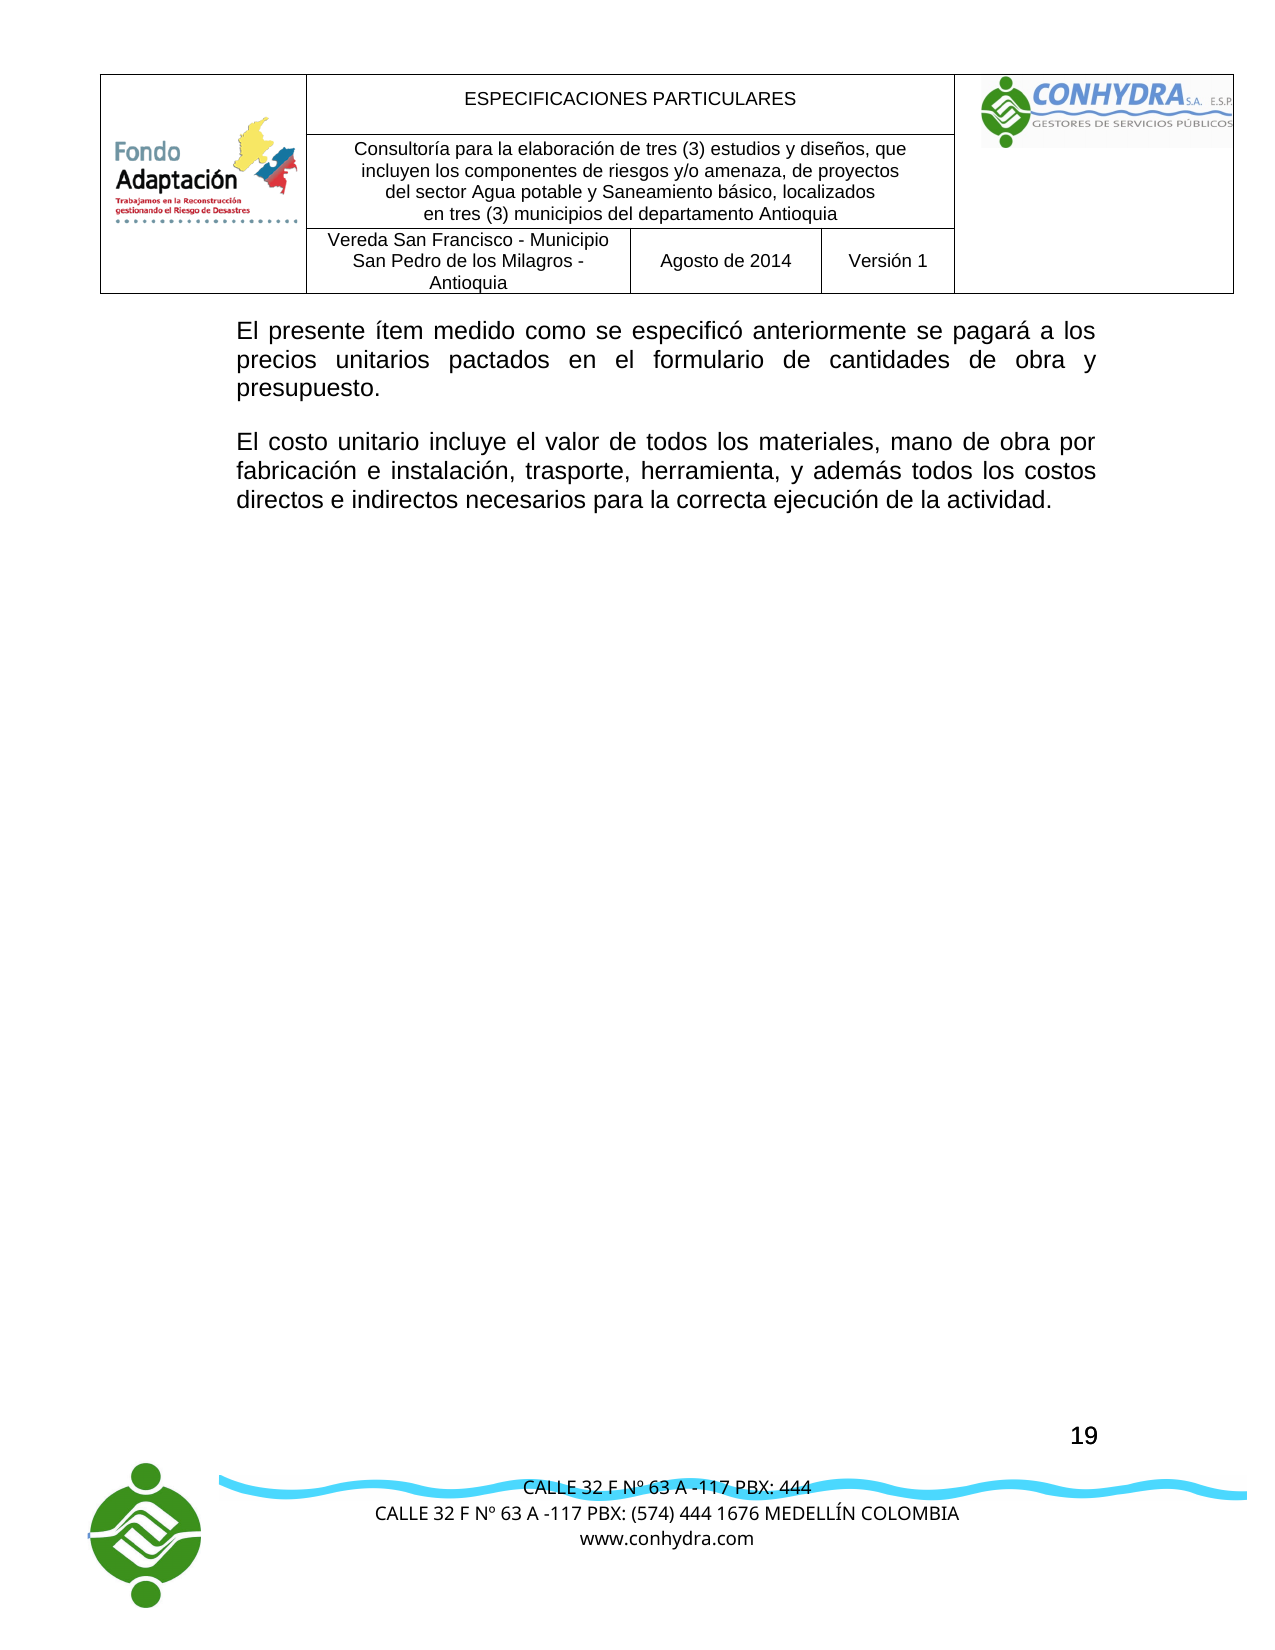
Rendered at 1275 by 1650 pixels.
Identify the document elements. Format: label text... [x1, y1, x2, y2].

picture [115, 111, 298, 224]
text El presente ítem medido como se especificó anteriormente se pagará a los precios unitarios pactados en el formulario de cantidades de obra y presupuesto. [236, 316, 1098, 402]
text El costo unitario incluye el valor de todos los materiales, mano de obra por fabricación e instalación, trasporte, herramienta, y además todos los costos directos e indirectos necesarios para la correcta ejecución de la actividad. [236, 427, 1098, 513]
picture [87, 1457, 201, 1608]
picture [218, 1475, 1247, 1501]
picture [981, 75, 1233, 148]
